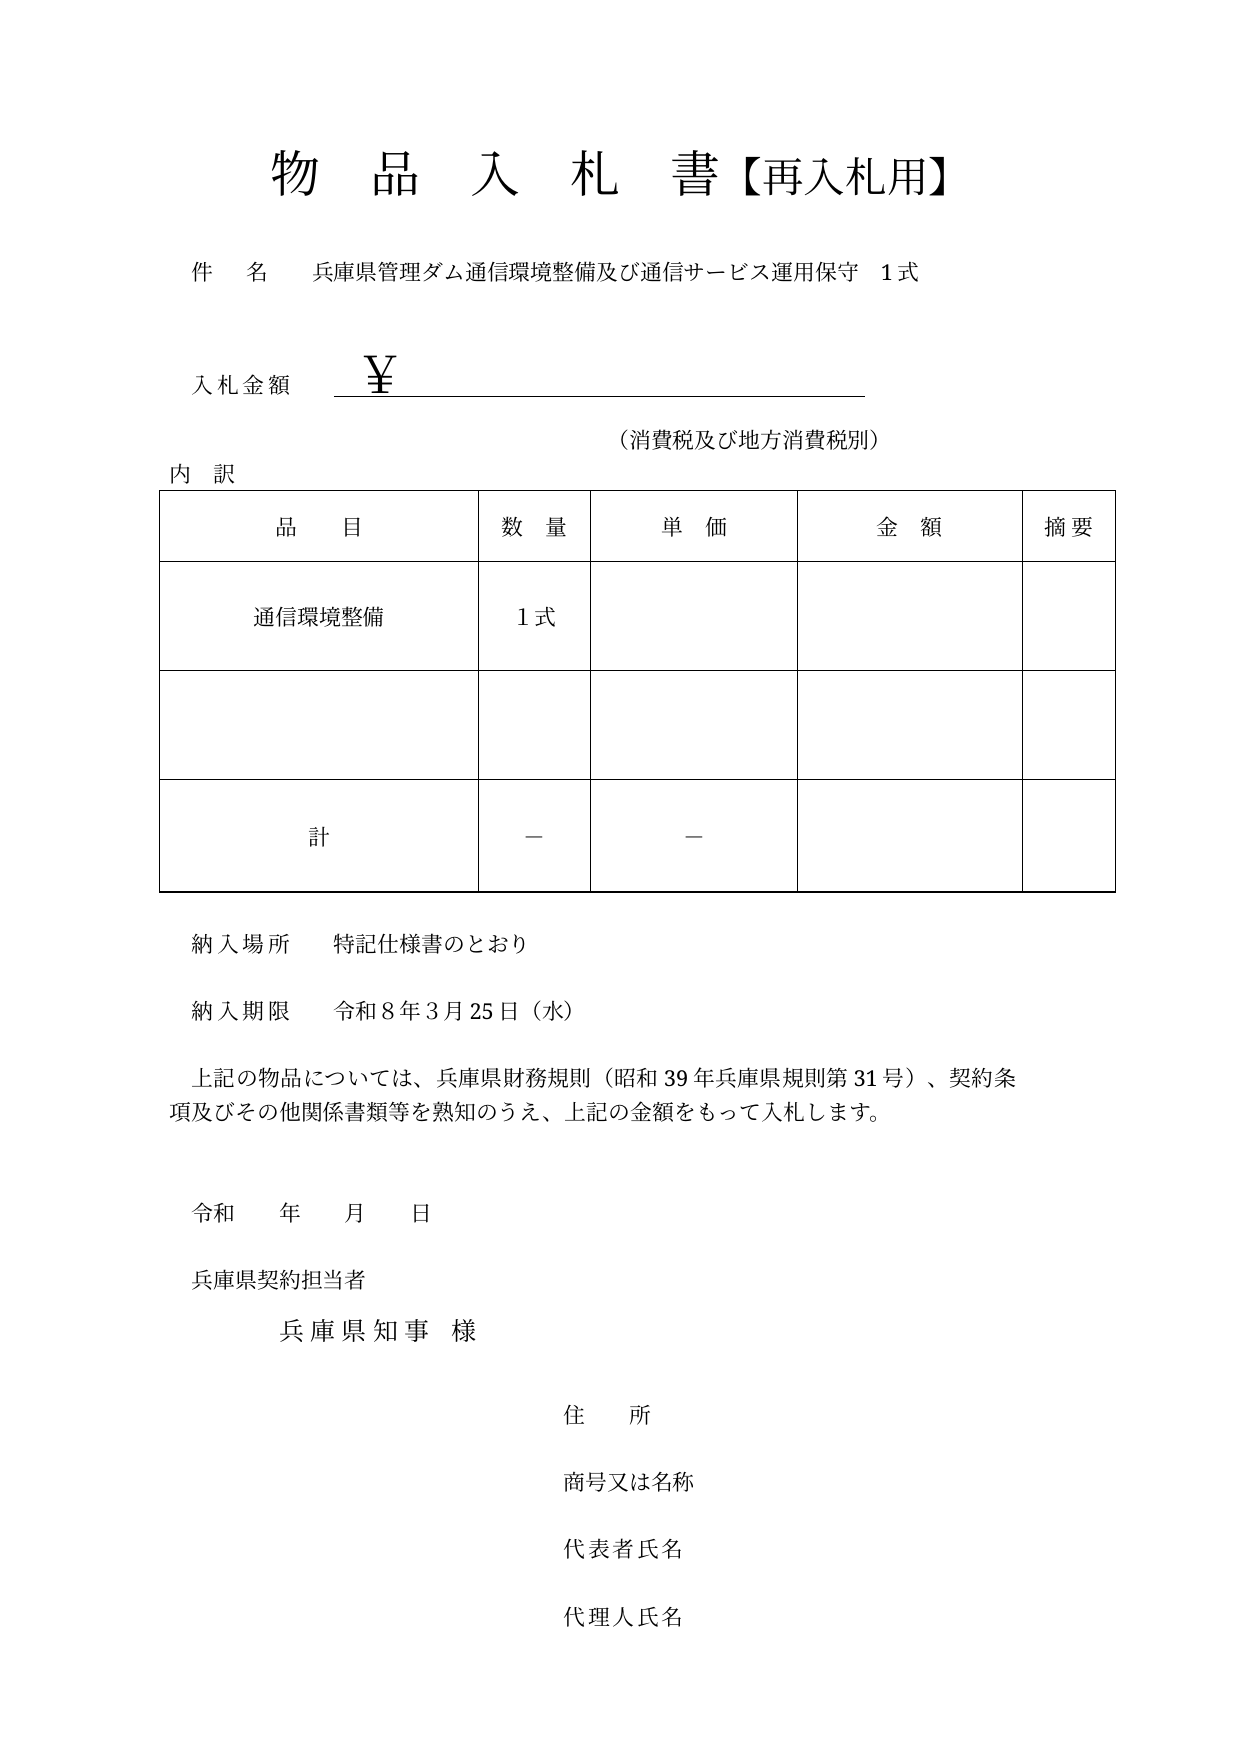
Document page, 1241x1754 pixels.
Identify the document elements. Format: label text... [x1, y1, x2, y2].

table_header 単 価 [591, 491, 797, 561]
text 令和 年 月 日 [191, 1195, 1092, 1229]
text 物 品 入 札 書【再入札用】 [148, 120, 1092, 221]
text 代理人氏名 [563, 1599, 1092, 1633]
text 入札金額 ￥ [191, 322, 1092, 423]
table_cell [479, 671, 590, 779]
table_header 数 量 [479, 491, 590, 561]
table_cell － [479, 780, 590, 891]
table_cell [798, 671, 1022, 779]
table_cell [1023, 671, 1115, 779]
text 代表者氏名 [563, 1532, 1092, 1565]
text 兵 庫 県 知 事 様 [279, 1296, 1092, 1363]
table_cell 通信環境整備 [160, 562, 478, 670]
table_cell [798, 562, 1022, 670]
table_cell － [591, 780, 797, 891]
text 納入期限 令和８年３月25日（水） [191, 993, 1092, 1027]
table_cell [798, 780, 1022, 891]
table_cell [1023, 562, 1115, 670]
table_cell [591, 671, 797, 779]
text 兵庫県契約担当者 [191, 1262, 1092, 1296]
text 納入場所 特記仕様書のとおり [191, 926, 1092, 960]
text 内 訳 [148, 456, 1092, 490]
table_header 摘 要 [1023, 491, 1115, 561]
table_cell [1023, 780, 1115, 891]
text 件名 兵庫県管理ダム通信環境整備及び通信サービス運用保守 1式 [191, 254, 1092, 288]
text 商号又は名称 [563, 1464, 1092, 1498]
text 上記の物品については、兵庫県財務規則（昭和39年兵庫県規則第31号）、契約条項及びその他関係書類等を熟知のうえ、上記の金額をもって入札します。 [169, 1061, 1016, 1128]
table_cell １式 [479, 562, 590, 670]
text （消費税及び地方消費税別） [607, 423, 1092, 456]
table_header 金 額 [798, 491, 1022, 561]
table_cell [160, 671, 478, 779]
table_cell 計 [160, 780, 478, 891]
text 住所 [563, 1397, 1092, 1431]
table_cell [591, 562, 797, 670]
table_header 品 目 [160, 491, 478, 561]
